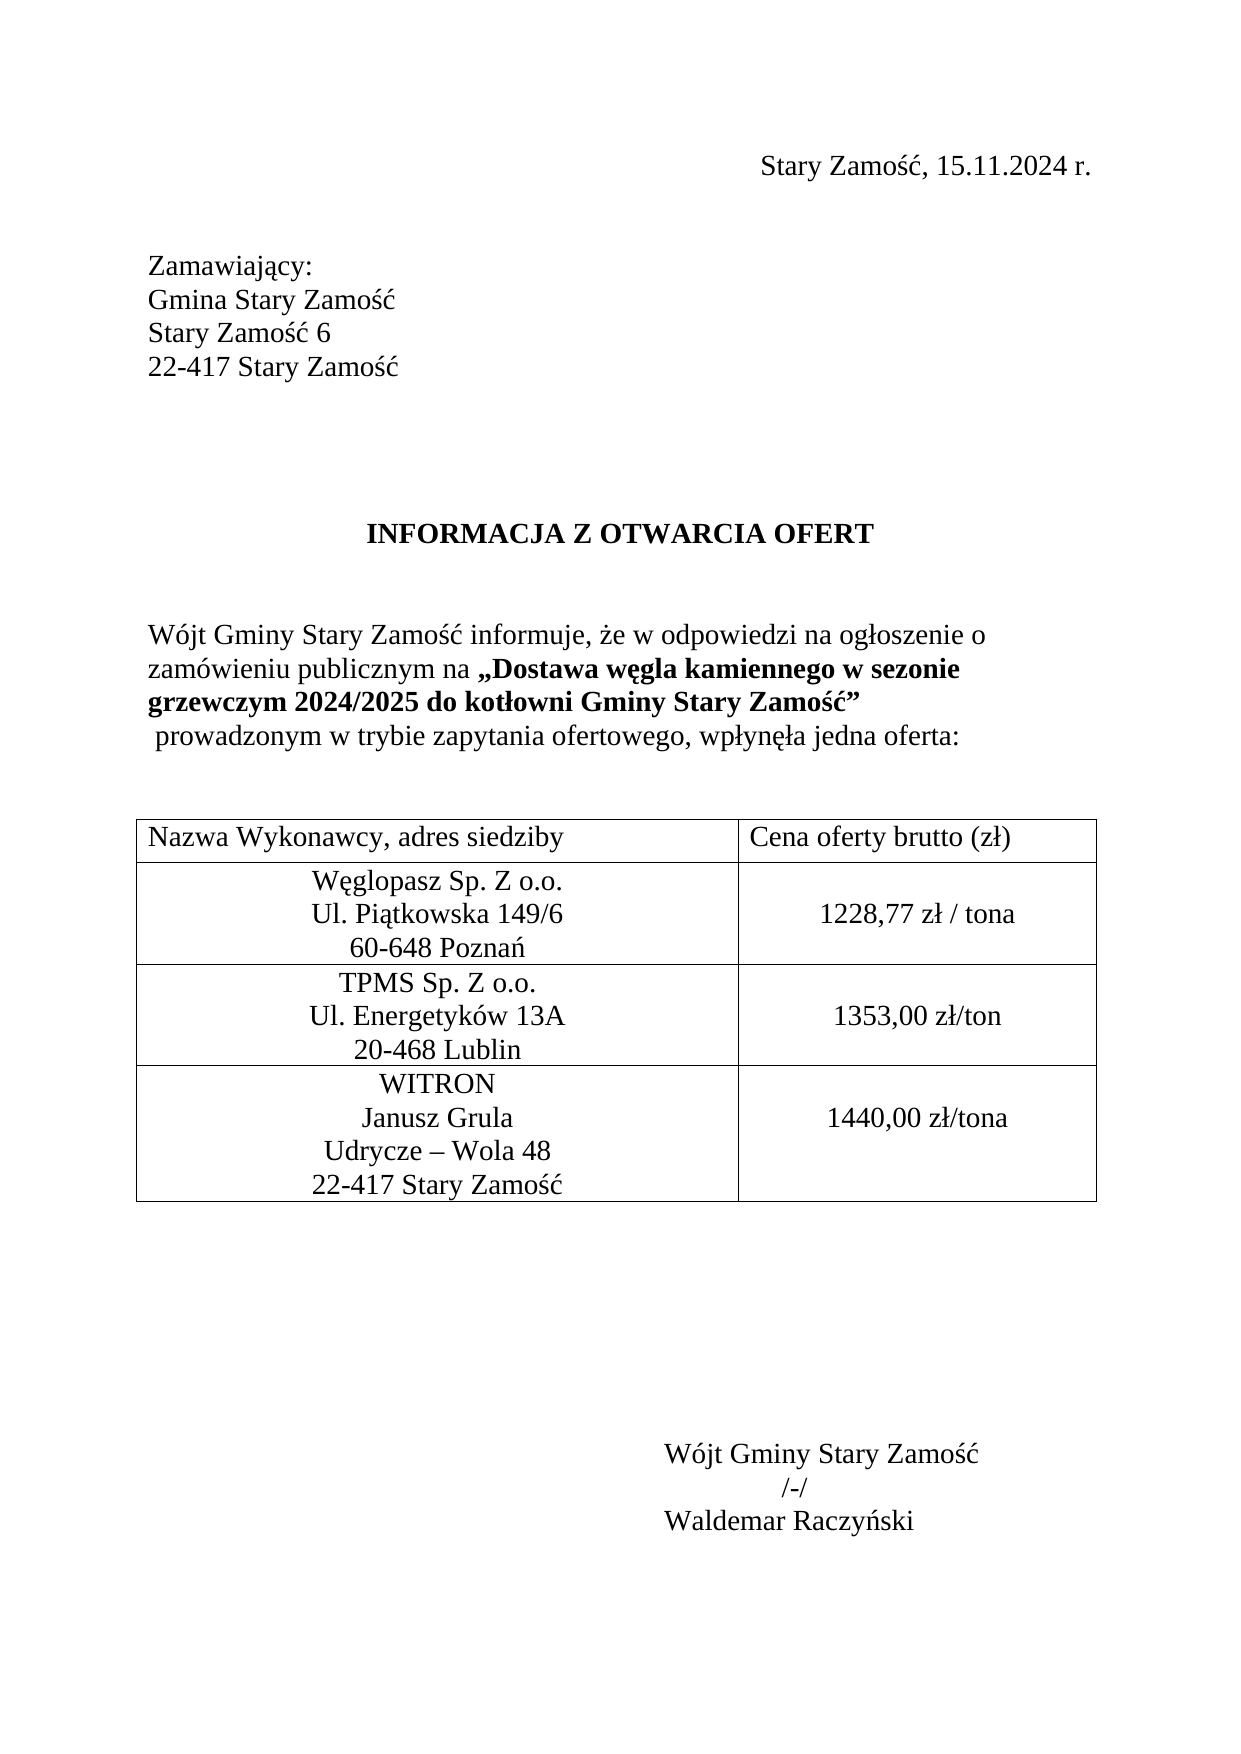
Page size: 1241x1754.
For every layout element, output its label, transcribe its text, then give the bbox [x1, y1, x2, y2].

table_cell TPMS Sp. Z o.o. Ul. Energetyków 13A 20-468 Lublin [137, 965, 738, 1065]
text Stary Zamość, 15.11.2024 r. [148, 148, 1093, 181]
table_cell Węglopasz Sp. Z o.o. Ul. Piątkowska 149/6 60-648 Poznań [137, 863, 738, 964]
table_header Nazwa Wykonawcy, adres siedziby [137, 820, 738, 862]
table_header Cena oferty brutto (zł) [739, 820, 1096, 862]
text Stary Zamość 6 [148, 315, 1093, 349]
text Wójt Gminy Stary Zamość [590, 1436, 1093, 1470]
text /-/ [664, 1470, 1093, 1503]
text Waldemar Raczyński [590, 1503, 1093, 1537]
text Wójt Gminy Stary Zamość informuje, że w odpowiedzi na ogłoszenie o zamówieniu publicznym na „Dostawa węgla kamiennego w sezonie grzewczym 2024/2025 do kotłowni Gminy Stary Zamość” prowadzonym w trybie zapytania ofertowego, wpłynęła jedna oferta: [148, 617, 1093, 751]
text 22-417 Stary Zamość [148, 349, 1093, 382]
table_cell 1228,77 zł / tona [739, 863, 1096, 964]
table_cell 1440,00 zł/tona [739, 1066, 1096, 1201]
text Gmina Stary Zamość [148, 282, 1093, 315]
table_cell 1353,00 zł/ton [739, 965, 1096, 1065]
text INFORMACJA Z OTWARCIA OFERT [148, 517, 1093, 550]
text Zamawiający: [148, 248, 1093, 282]
table_cell WITRON Janusz Grula Udrycze – Wola 48 22-417 Stary Zamość [137, 1066, 738, 1201]
